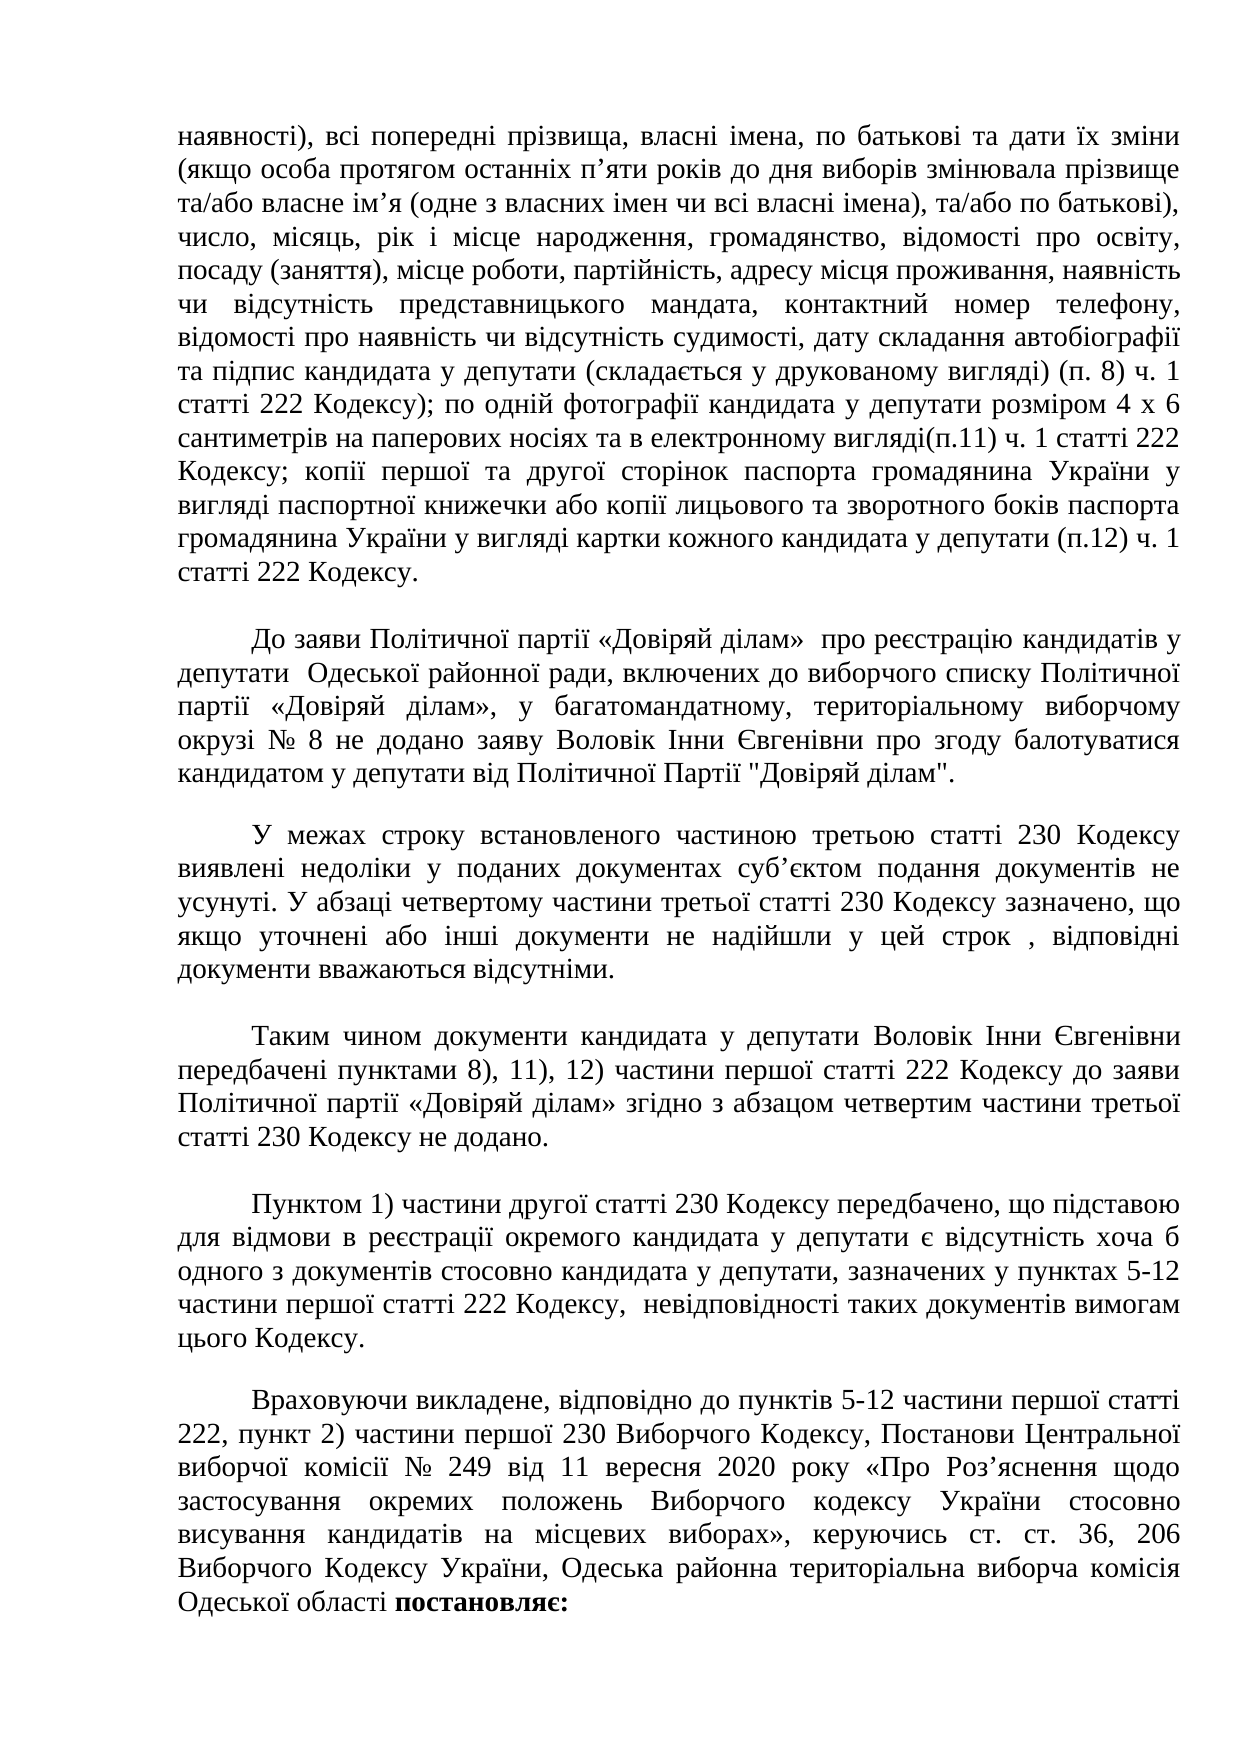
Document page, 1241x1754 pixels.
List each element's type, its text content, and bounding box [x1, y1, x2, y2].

text Таким чином документи кандидата у депутати Воловік Інни Євгенівни передбачені пунктами 8), 11), 12) частини першої статті 222 Кодексу до заяви Політичної партії «Довіряй ділам» згідно з абзацом четвертим частини третьої статті 230 Кодексу не додано. [177, 1018, 1181, 1152]
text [177, 118, 1181, 588]
text До заяви Політичної партії «Довіряй ділам» про реєстрацію кандидатів у депутати Одеської районної ради, включених до виборчого списку Політичної партії «Довіряй ділам», у багатомандатному, територіальному виборчому окрузі № 8 не додано заяву Воловік Інни Євгенівни про згоду балотуватися кандидатом у депутати від Політичної Партії "Довіряй ділам". [177, 621, 1181, 789]
text Враховуючи викладене, відповідно до пунктів 5-12 частини першої статті 222, пункт 2) частини першої 230 Виборчого Кодексу, Постанови Центральної виборчої комісії № 249 від 11 вересня 2020 року «Про Роз’яснення щодо застосування окремих положень Виборчого кодексу України стосовно висування кандидатів на місцевих виборах», керуючись ст. ст. 36, 206 Виборчого Кодексу України, Одеська районна територіальна виборча комісія Одеської області постановляє: [177, 1382, 1181, 1617]
text У межах строку встановленого частиною третьою статті 230 Кодексу виявлені недоліки у поданих документах суб’єктом подання документів не усунуті. У абзаці четвертому частини третьої статті 230 Кодексу зазначено, що якщо уточнені або інші документи не надійшли у цей строк , відповідні документи вважаються відсутніми. [177, 817, 1181, 985]
text Пунктом 1) частини другої статті 230 Кодексу передбачено, що підставою для відмови в реєстрації окремого кандидата у депутати є відсутність хоча б одного з документів стосовно кандидата у депутати, зазначених у пунктах 5-12 частини першої статті 222 Кодексу, невідповідності таких документів вимогам цього Кодексу. [177, 1186, 1181, 1354]
